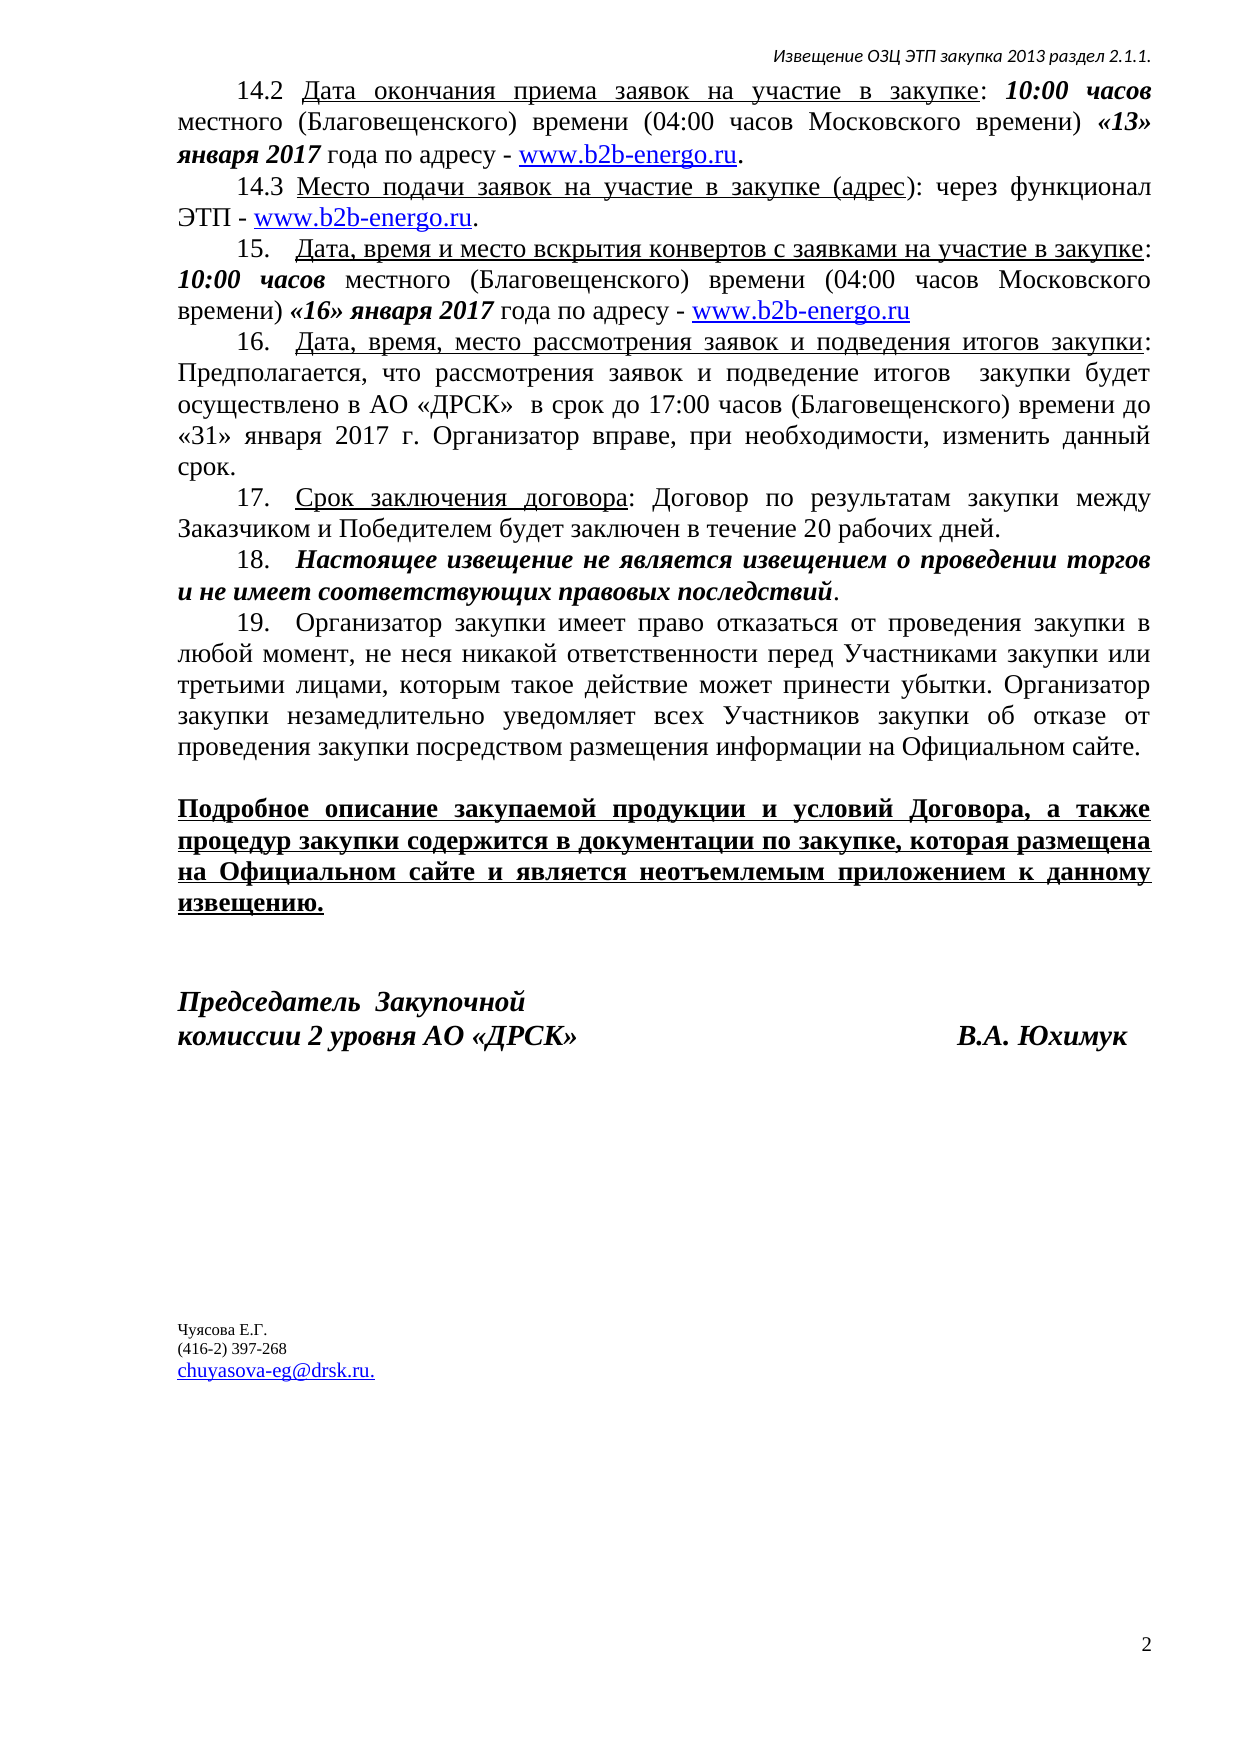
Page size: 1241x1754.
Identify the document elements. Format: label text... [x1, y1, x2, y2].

list Дата, время, место рассмотрения заявок и подведения итогов закупки: Предполагается, что рассмотрения заявок и подведение итогов закупки будет осуществлено в АО «ДРСК» в срок до 17:00 часов (Благовещенского) времени до «31» января 2017 г. Организатор вправе, при необходимости, изменить данный срок. [177, 325, 1152, 481]
text комиссии 2 уровня АО «ДРСК» В.А. Юхимук [177, 1018, 1152, 1051]
list Срок заключения договора: Договор по результатам закупки между Заказчиком и Победителем будет заключен в течение 20 рабочих дней. [177, 481, 1152, 543]
list chuyasova-eg@drsk.ru. [177, 1358, 1152, 1382]
list Дата, время и место вскрытия конвертов с заявками на участие в закупке: 10:00 часов местного (Благовещенского) времени (04:00 часов Московского времени) «16» января 2017 года по адресу - www.b2b-energo.ru [177, 232, 1152, 325]
list 14.3 Место подачи заявок на участие в закупке (адрес): через функционал ЭТП - www.b2b-energo.ru. [177, 170, 1152, 232]
text Подробное описание закупаемой продукции и условий Договора, а также процедур закупки содержится в документации по закупке, которая размещена на Официальном сайте и является неотъемлемым приложением к данному извещению. [177, 883, 1152, 917]
text (416-2) 397-268 [177, 1339, 1152, 1358]
text Чуясова Е.Г. [177, 1320, 1152, 1339]
text Подробное описание закупаемой продукции и условий Договора, а также процедур закупки содержится в документации по закупке, которая размещена на Официальном сайте и является неотъемлемым приложением к данному извещению. [177, 852, 1152, 882]
list Организатор закупки имеет право отказаться от проведения закупки в любой момент, не неся никакой ответственности перед Участниками закупки или третьими лицами, которым такое действие может принести убытки. Организатор закупки незамедлительно уведомляет всех Участников закупки об отказе от проведения закупки посредством размещения информации на Официальном сайте. [177, 606, 1152, 761]
text Подробное описание закупаемой продукции и условий Договора, а также процедур закупки содержится в документации по закупке, которая размещена на Официальном сайте и является неотъемлемым приложением к данному извещению. [177, 793, 1152, 851]
text Председатель Закупочной [177, 984, 1152, 1018]
list Настоящее извещение не является извещением о проведении торгов и не имеет соответствующих правовых последствий. [177, 543, 1152, 606]
list 14.2 Дата окончания приема заявок на участие в закупке: 10:00 часов местного (Благовещенского) времени (04:00 часов Московского времени) «13» января 2017 года по адресу - www.b2b-energo.ru. [177, 74, 1152, 170]
